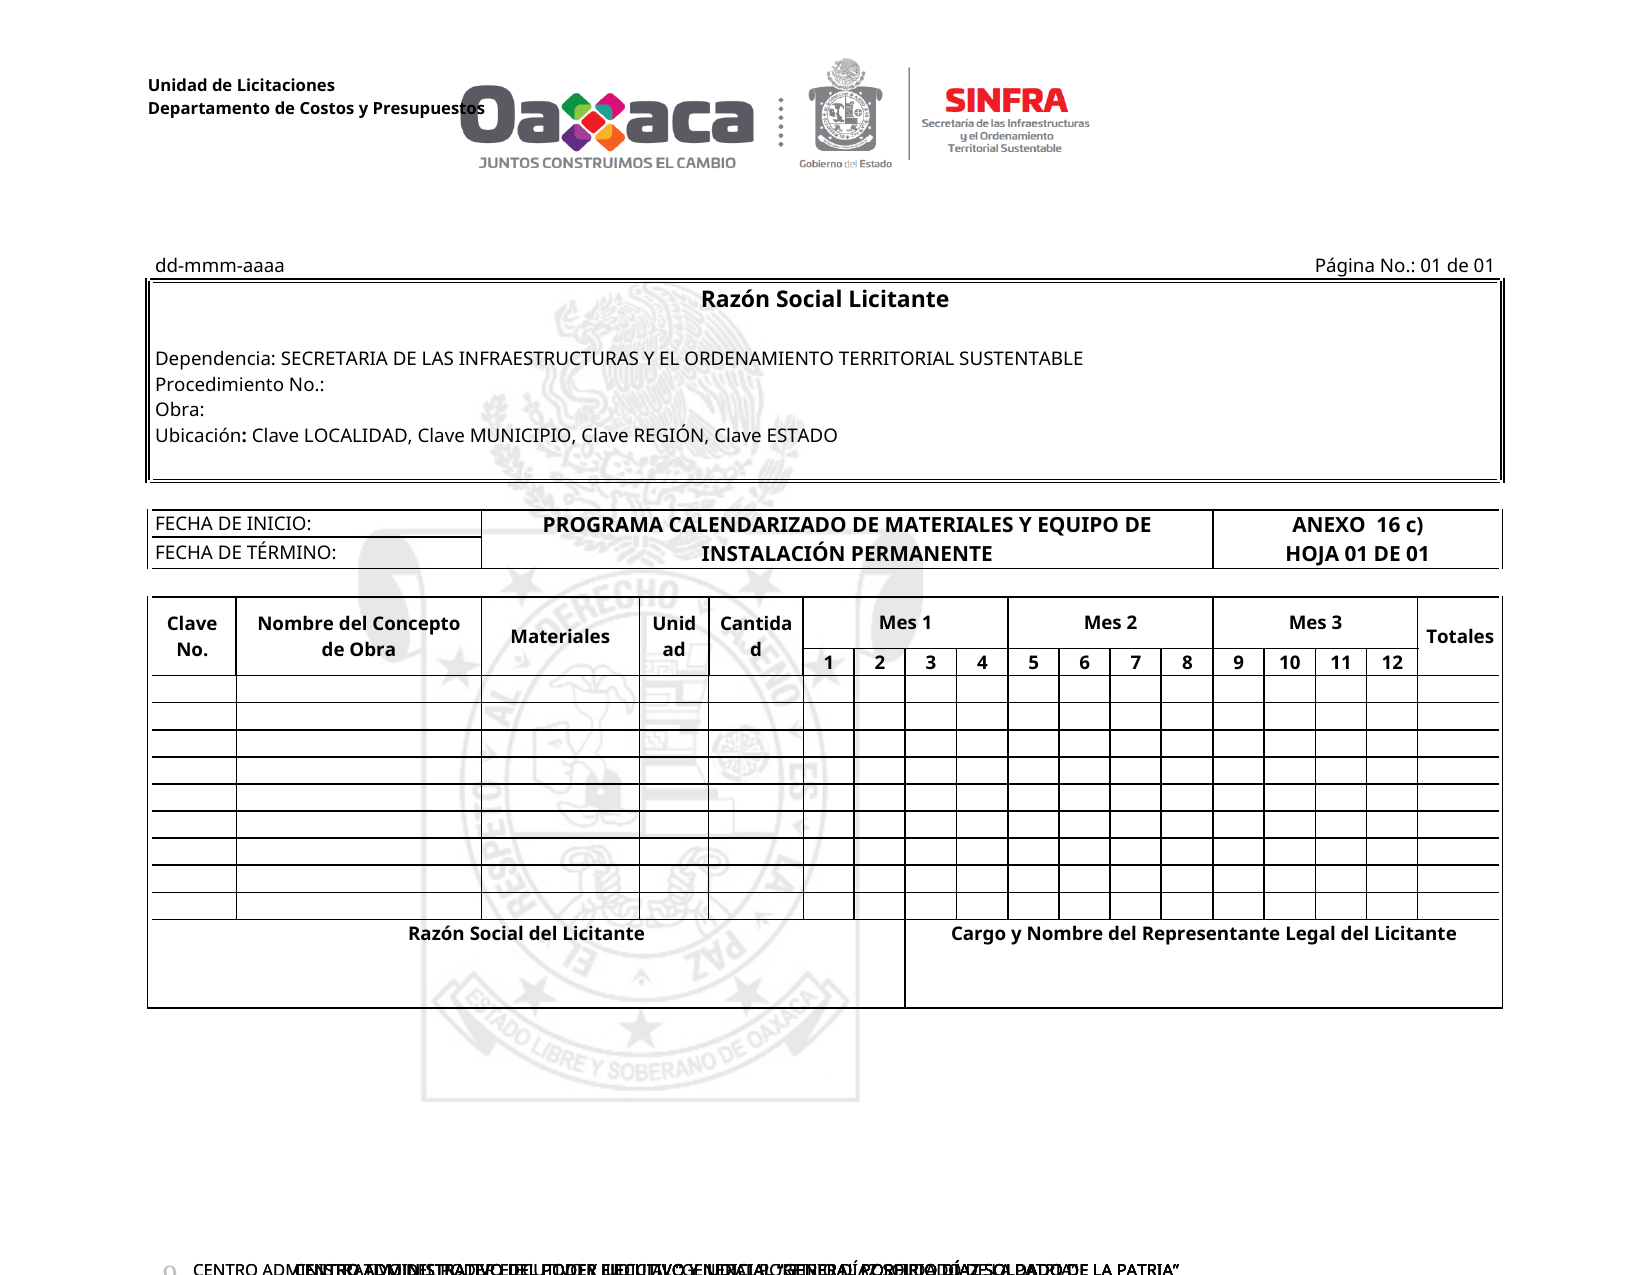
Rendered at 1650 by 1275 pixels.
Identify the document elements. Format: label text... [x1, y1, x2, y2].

table_cell [640, 812, 708, 837]
table_cell [148, 891, 236, 918]
table_cell [1009, 812, 1058, 837]
table_cell [1111, 676, 1160, 702]
table_cell [1214, 731, 1263, 756]
table_cell FECHA DE INICIO: [148, 509, 481, 536]
table_cell [482, 812, 639, 837]
table_cell [1060, 758, 1109, 783]
table_cell [804, 676, 853, 702]
table_cell [957, 893, 1007, 918]
table_cell [855, 731, 904, 756]
table_cell [1111, 839, 1160, 864]
table_cell [1265, 731, 1315, 756]
table_cell [482, 839, 639, 864]
table_cell [1009, 758, 1058, 783]
table_cell [482, 703, 639, 729]
table_cell Totales [1418, 596, 1502, 675]
table_cell [148, 568, 236, 596]
table_cell [855, 839, 904, 864]
table_cell [855, 676, 904, 702]
table_cell Mes 3 [1214, 598, 1417, 648]
table_cell [640, 703, 708, 729]
table_cell [1009, 893, 1058, 918]
table_cell [1316, 839, 1366, 864]
table_cell [804, 731, 853, 756]
table_cell [1009, 839, 1058, 864]
table_cell [1367, 758, 1417, 783]
table_cell [957, 758, 1007, 783]
table_cell [709, 703, 803, 729]
table_cell [906, 812, 956, 837]
table_cell Nombre del Concepto de Obra [237, 598, 481, 675]
table_cell [1265, 785, 1315, 810]
table_cell [237, 866, 481, 891]
table_cell [1060, 676, 1109, 702]
table_cell [1316, 758, 1366, 783]
table_cell [957, 839, 1007, 864]
table_cell Cantidad [710, 598, 802, 675]
table_cell [1009, 866, 1058, 891]
table_cell 8 [1162, 649, 1212, 675]
table_cell 4 [957, 649, 1007, 675]
table_cell [1214, 703, 1263, 729]
table_cell Unidad [640, 598, 708, 675]
table_cell [237, 893, 481, 918]
table_cell [1265, 703, 1315, 729]
table_cell [639, 569, 709, 596]
table_cell [1367, 893, 1417, 918]
table_cell [709, 569, 803, 596]
table_cell [1111, 758, 1160, 783]
table_cell [1111, 731, 1160, 756]
table_cell [1316, 893, 1366, 918]
table_cell 1 [804, 649, 853, 675]
table_cell [709, 785, 803, 810]
table_cell [481, 483, 1213, 509]
table_cell [1265, 812, 1315, 837]
table_cell [640, 676, 708, 702]
table_cell [709, 893, 803, 918]
table_cell [237, 731, 481, 756]
table_cell [482, 676, 639, 702]
table_cell 11 [1316, 649, 1366, 675]
table_cell [1214, 676, 1263, 702]
table_cell [640, 893, 708, 918]
table_cell [855, 893, 904, 918]
table_cell [1316, 731, 1366, 756]
table_cell 2 [855, 649, 904, 675]
table_cell [1162, 731, 1212, 756]
table_cell [855, 758, 904, 783]
table_cell [1418, 891, 1502, 918]
table_cell 7 [1111, 649, 1160, 675]
table_cell [1367, 812, 1417, 837]
table_cell 9 [1214, 649, 1263, 675]
table_cell Mes 1 [804, 598, 1007, 648]
table_cell [640, 758, 708, 783]
table_cell [1214, 893, 1263, 918]
table_cell [148, 702, 236, 729]
table_cell [1265, 839, 1315, 864]
table_cell [482, 758, 639, 783]
table_cell [906, 893, 956, 918]
table_cell [906, 731, 956, 756]
table_cell [1060, 703, 1109, 729]
table_cell [1214, 758, 1263, 783]
table_cell [1111, 703, 1160, 729]
table_cell [148, 756, 236, 783]
table_cell [1265, 758, 1315, 783]
table_cell [1162, 758, 1212, 783]
table_cell [148, 864, 236, 891]
table_cell [1213, 479, 1502, 509]
table_cell ANEXO 16 c) HOJA 01 DE 01 [1214, 509, 1502, 567]
picture [357, 1009, 924, 1102]
table_cell [237, 812, 481, 837]
table_cell [1316, 812, 1366, 837]
table_cell [906, 676, 956, 702]
table_cell [1265, 676, 1315, 702]
table_cell [1316, 703, 1366, 729]
table_cell [1418, 675, 1502, 702]
table_cell [804, 785, 853, 810]
table_cell [1418, 864, 1502, 891]
table_cell [237, 676, 481, 702]
table_cell [1060, 893, 1109, 918]
table_cell [1214, 866, 1263, 891]
table_cell [640, 866, 708, 891]
table_cell [1367, 731, 1417, 756]
table_cell [1162, 785, 1212, 810]
picture [420, 49, 1122, 178]
table_cell [709, 839, 803, 864]
table_header Página No.: 01 de 01 [783, 253, 1502, 278]
table_cell [1060, 812, 1109, 837]
table_cell [1316, 866, 1366, 891]
table_cell [640, 785, 708, 810]
table_cell [1418, 568, 1502, 596]
table_cell Mes 2 [1009, 598, 1212, 648]
table_cell Materiales [482, 598, 639, 675]
table_cell [1162, 893, 1212, 918]
table_cell [957, 785, 1007, 810]
table_cell [640, 839, 708, 864]
table_cell [804, 703, 853, 729]
table_cell [1367, 785, 1417, 810]
table_cell [1162, 866, 1212, 891]
table_cell [855, 866, 904, 891]
table_cell [709, 731, 803, 756]
table_cell [855, 785, 904, 810]
table_cell [1214, 839, 1263, 864]
table_header dd-mmm-aaaa [148, 253, 783, 278]
table_cell [804, 839, 853, 864]
table_cell [237, 758, 481, 783]
table_cell [709, 758, 803, 783]
table_cell [482, 785, 639, 810]
table_cell [1060, 839, 1109, 864]
table_cell [482, 731, 639, 756]
table_cell [1111, 812, 1160, 837]
table_cell Razón Social Licitante Dependencia: SECRETARIA DE LAS INFRAESTRUCTURAS Y EL ORDENAMIENTO TERRITORIAL SUSTENTABLE Procedimiento No.: Obra: Ubicación: Clave LOCALIDAD, Clave MUNICIPIO, Clave REGIÓN, Clave ESTADO [148, 278, 1502, 479]
table_cell [237, 703, 481, 729]
table_cell 10 [1265, 649, 1315, 675]
table_cell 6 [1060, 649, 1109, 675]
table_cell [1214, 785, 1263, 810]
table_cell [148, 783, 236, 810]
table_cell [1418, 702, 1502, 729]
table_cell [906, 839, 956, 864]
table_cell [148, 675, 236, 702]
table_cell [906, 785, 956, 810]
table_cell [148, 479, 481, 509]
table_cell [1367, 866, 1417, 891]
table_cell [1214, 812, 1263, 837]
table_cell [1162, 703, 1212, 729]
table_cell [709, 812, 803, 837]
table_cell [906, 758, 956, 783]
table_cell [1009, 785, 1058, 810]
table_cell [148, 810, 236, 837]
table_cell FECHA DE TÉRMINO: [148, 536, 481, 567]
table_cell 3 [906, 649, 956, 675]
table_cell [148, 729, 236, 756]
table_cell [1162, 812, 1212, 837]
table_cell [855, 812, 904, 837]
table_cell [237, 785, 481, 810]
table_cell PROGRAMA CALENDARIZADO DE MATERIALES Y EQUIPO DE INSTALACIÓN PERMANENTE [482, 511, 1212, 567]
table_cell [1418, 810, 1502, 837]
table_cell [1060, 785, 1109, 810]
table_cell Clave No. [148, 596, 235, 675]
table_cell [906, 866, 956, 891]
table_cell [1265, 893, 1315, 918]
table_cell 12 [1367, 649, 1417, 675]
table_cell Razón Social del Licitante [148, 919, 904, 1007]
table_cell [855, 703, 904, 729]
table_cell [957, 731, 1007, 756]
table_cell [1111, 785, 1160, 810]
table_cell [804, 893, 853, 918]
table_cell [1060, 731, 1109, 756]
table_cell [1367, 839, 1417, 864]
table_cell [957, 676, 1007, 702]
table_cell 5 [1009, 649, 1058, 675]
table_cell [640, 731, 708, 756]
table_cell [803, 569, 1008, 596]
table_cell [804, 866, 853, 891]
table_cell [148, 837, 236, 864]
table_cell [1265, 866, 1315, 891]
table_cell [1111, 866, 1160, 891]
table_cell [1418, 756, 1502, 783]
table_cell [1009, 731, 1058, 756]
table_cell Cargo y Nombre del Representante Legal del Licitante [906, 919, 1502, 1007]
table_cell [482, 866, 639, 891]
table_cell [1009, 703, 1058, 729]
table_cell [1162, 839, 1212, 864]
table_cell [906, 703, 956, 729]
table_cell [236, 569, 481, 596]
table_cell [1418, 837, 1502, 864]
table_cell [1162, 676, 1212, 702]
table_cell [957, 866, 1007, 891]
table_cell [1418, 729, 1502, 756]
table_cell [481, 569, 639, 596]
table_cell [237, 839, 481, 864]
table_cell [804, 812, 853, 837]
table_cell [1009, 676, 1058, 702]
table_cell [709, 676, 803, 702]
table_cell [1213, 569, 1418, 596]
table_cell [709, 866, 803, 891]
table_cell [1316, 676, 1366, 702]
table_cell [1008, 569, 1213, 596]
table_cell [1418, 783, 1502, 810]
table_cell [804, 758, 853, 783]
table_cell [1367, 676, 1417, 702]
table_cell [1111, 893, 1160, 918]
table_cell [957, 812, 1007, 837]
table_cell [957, 703, 1007, 729]
table_cell [482, 893, 639, 918]
table_cell [1367, 703, 1417, 729]
table_cell [1060, 866, 1109, 891]
table_cell [1316, 785, 1366, 810]
